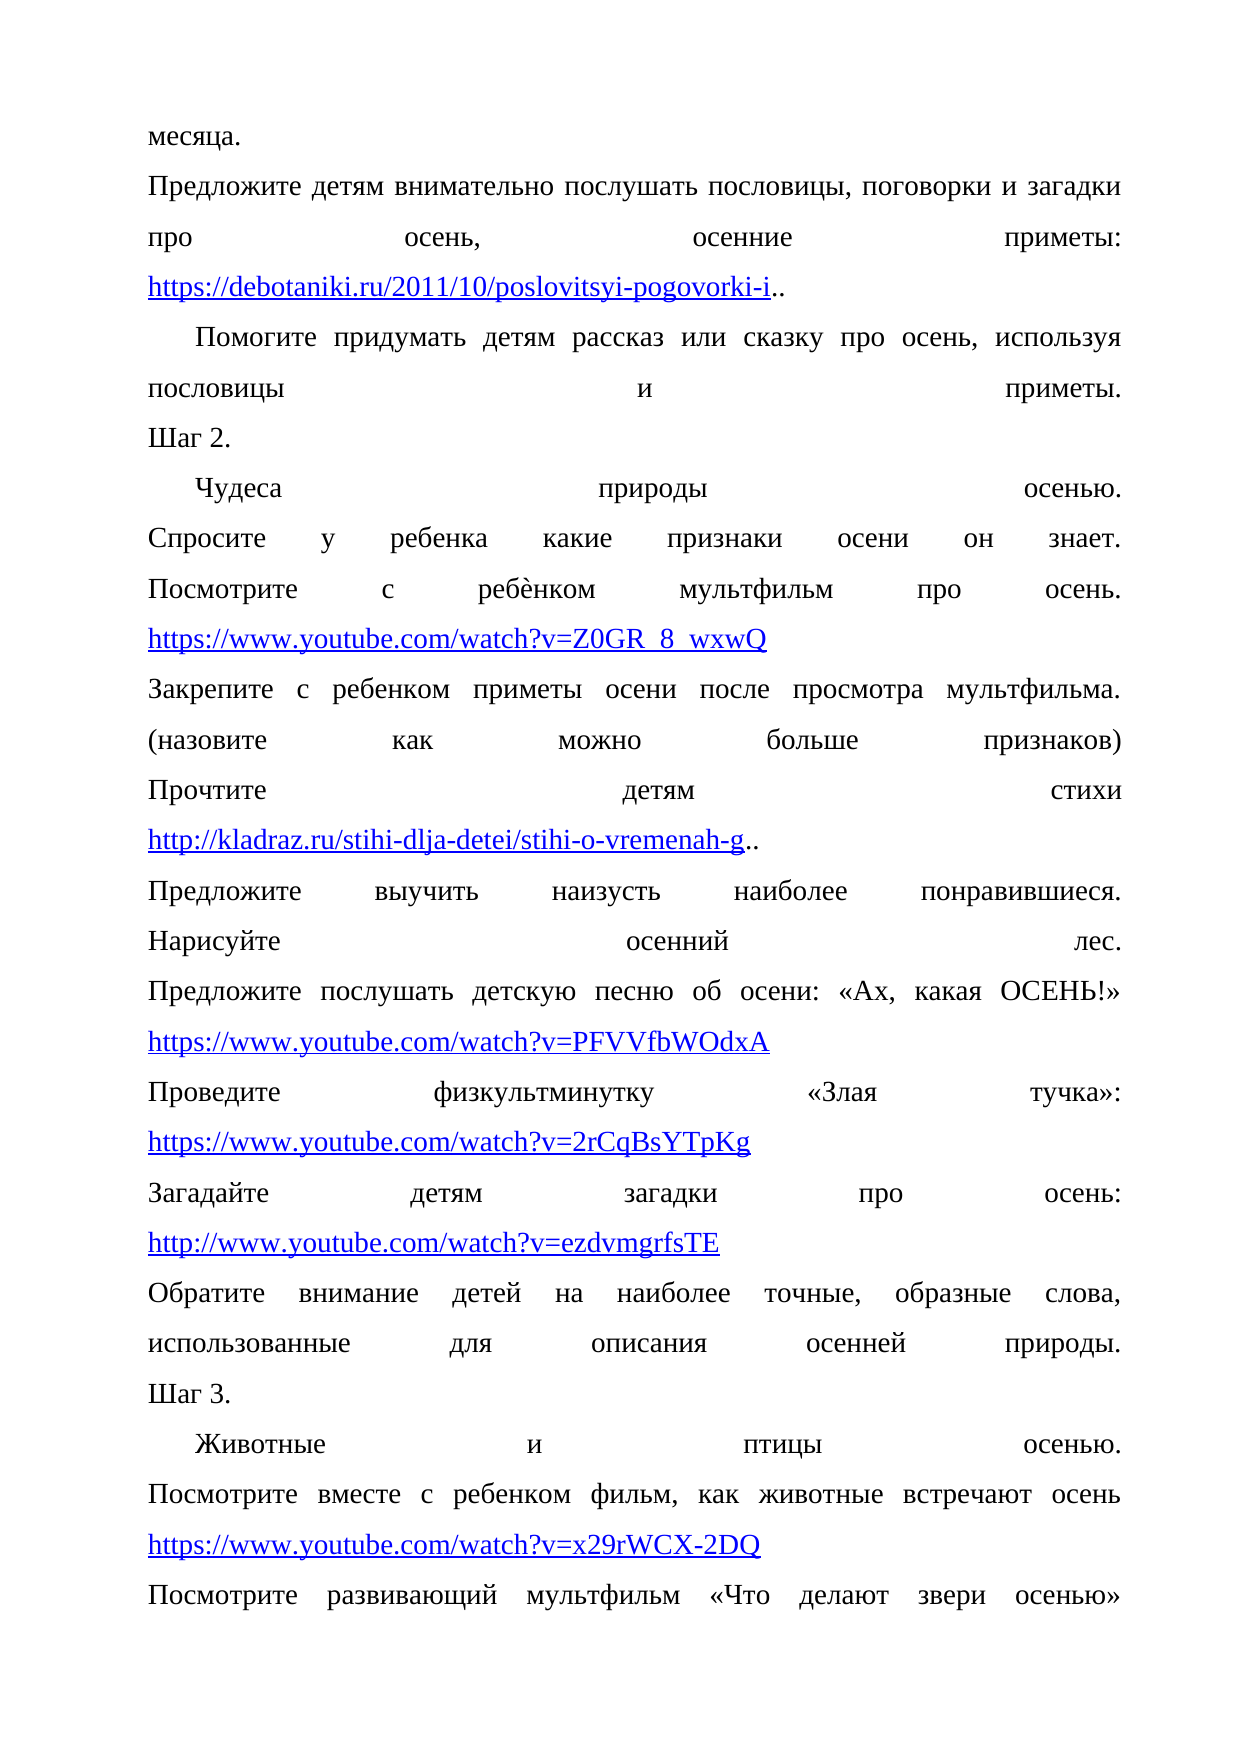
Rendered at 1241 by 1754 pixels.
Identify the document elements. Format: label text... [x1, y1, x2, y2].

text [148, 1426, 1122, 1611]
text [148, 118, 1122, 303]
text Помогите придумать детям рассказ или сказку про осень, используя пословицы и приметы. Шаг 2. [148, 319, 1122, 453]
text Чудеса природы осенью. Спросите у ребенка какие признаки осени он знает. Посмотрите с ребѐнком мультфильм про осень. https://www.youtube.com/watch?v=Z0GR_8_wxwQ Закрепите с ребенком приметы осени после просмотра мультфильма. (назовите как можно больше признаков) Прочтите детям стихи http://kladraz.ru/stihi-dlja-detei/stihi-o-vremenah-g.. Предложите выучить наизусть наиболее понравившиеся. Нарисуйте осенний лес. Предложите послушать детскую песню об осени: «Ах, какая ОСЕНЬ!» https://www.youtube.com/watch?v=PFVVfbWOdxA Проведите физкультминутку «Злая тучка»: https://www.youtube.com/watch?v=2rCqBsYTpKg Загадайте детям загадки про осень: http://www.youtube.com/watch?v=ezdvmgrfsTE Обратите внимание детей на наиболее точные, образные слова, использованные для описания осенней природы. Шаг 3. [148, 470, 1122, 1409]
